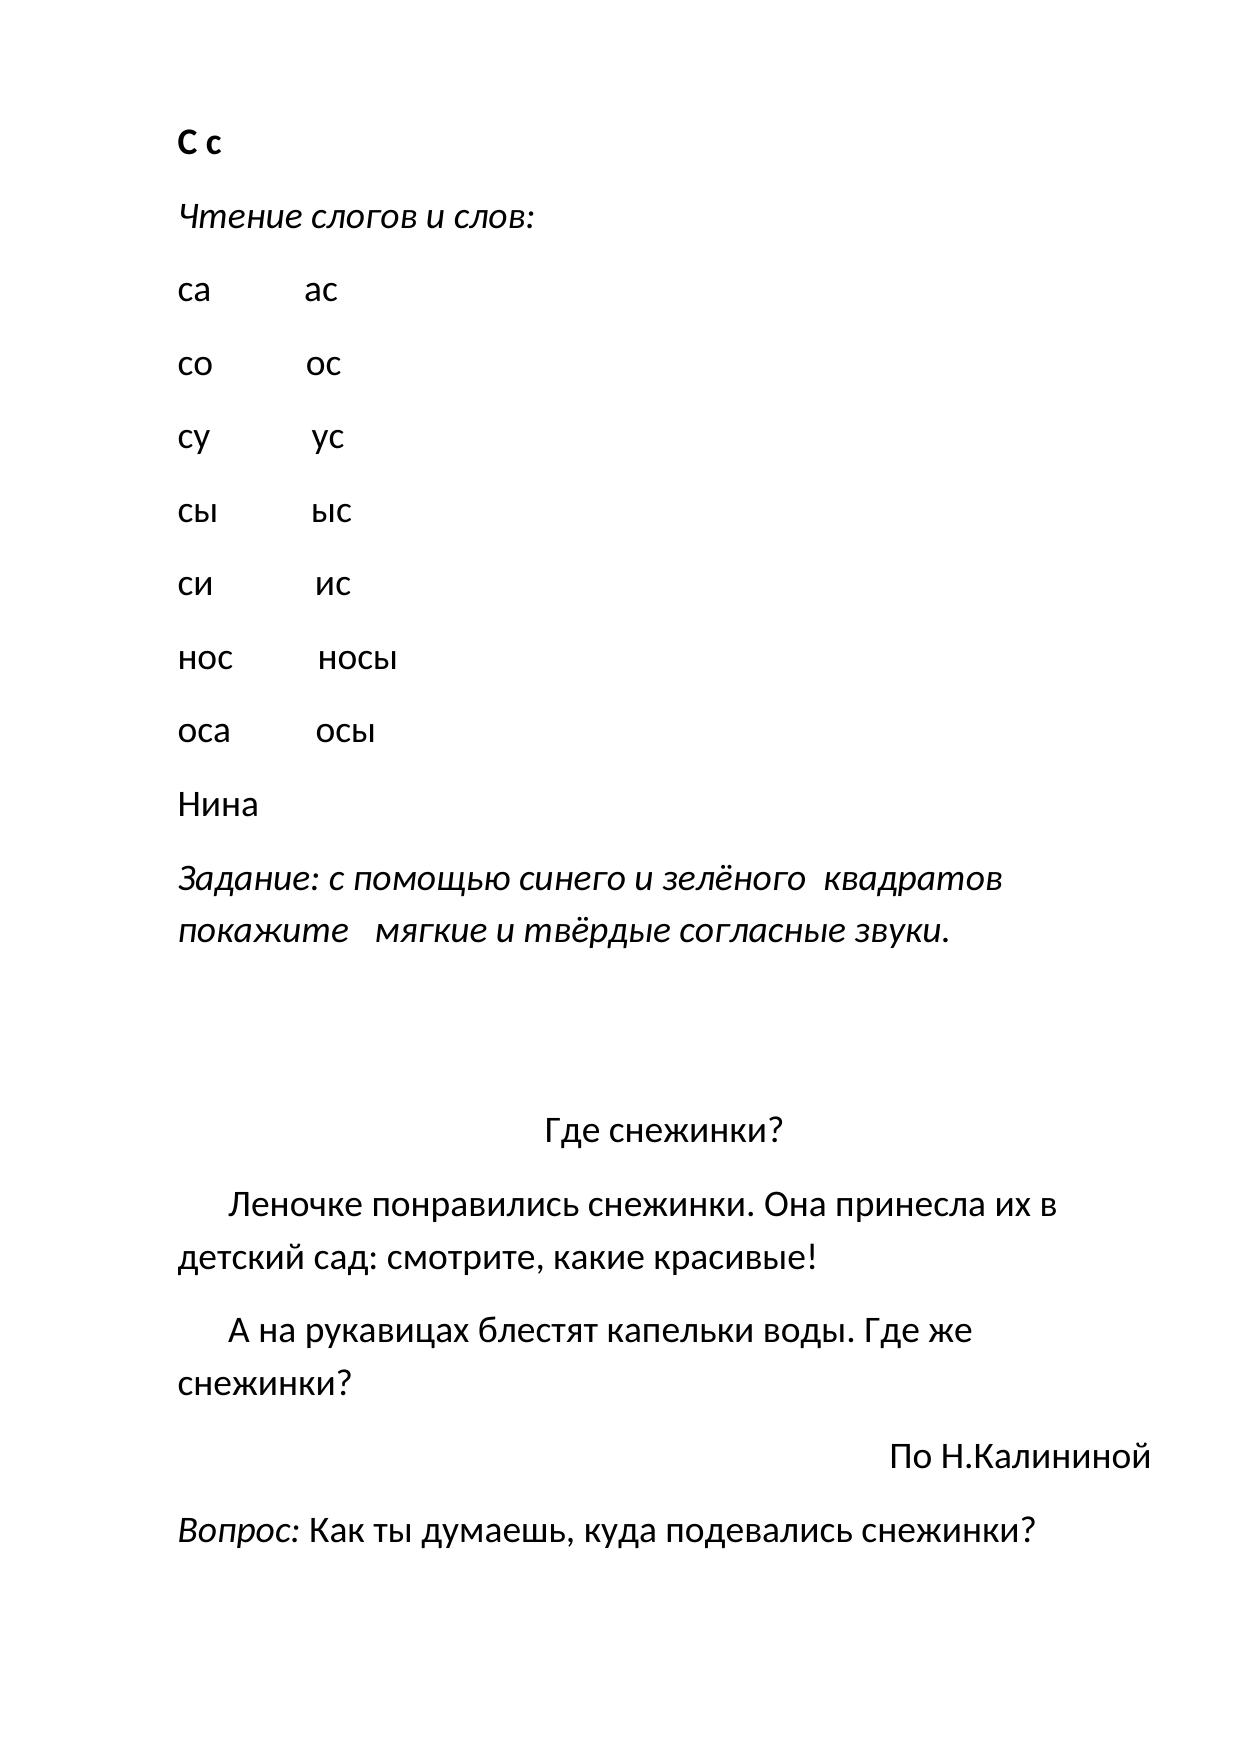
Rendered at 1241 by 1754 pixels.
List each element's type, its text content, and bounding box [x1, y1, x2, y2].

text По Н.Калининой [177, 1432, 1152, 1478]
text со ос [177, 339, 1152, 384]
text Леночке понравились снежинки. Она принесла их в детский сад: смотрите, какие красивые! [177, 1180, 1152, 1278]
text Задание: с помощью синего и зелёного квадратов покажите мягкие и твёрдые согласные звуки. [177, 853, 1152, 952]
text Где снежинки? [177, 1106, 1152, 1152]
text нос носы [177, 633, 1152, 679]
text Чтение слогов и слов: [177, 192, 1152, 237]
text сы ыс [177, 486, 1152, 532]
text С с [177, 118, 1152, 164]
text Нина [177, 780, 1152, 826]
text Вопрос: Как ты думаешь, куда подевались снежинки? [177, 1506, 1152, 1552]
text су ус [177, 412, 1152, 458]
text са ас [177, 265, 1152, 311]
text оса осы [177, 706, 1152, 752]
text А на рукавицах блестят капельки воды. Где же снежинки? [177, 1306, 1152, 1405]
text си ис [177, 559, 1152, 605]
